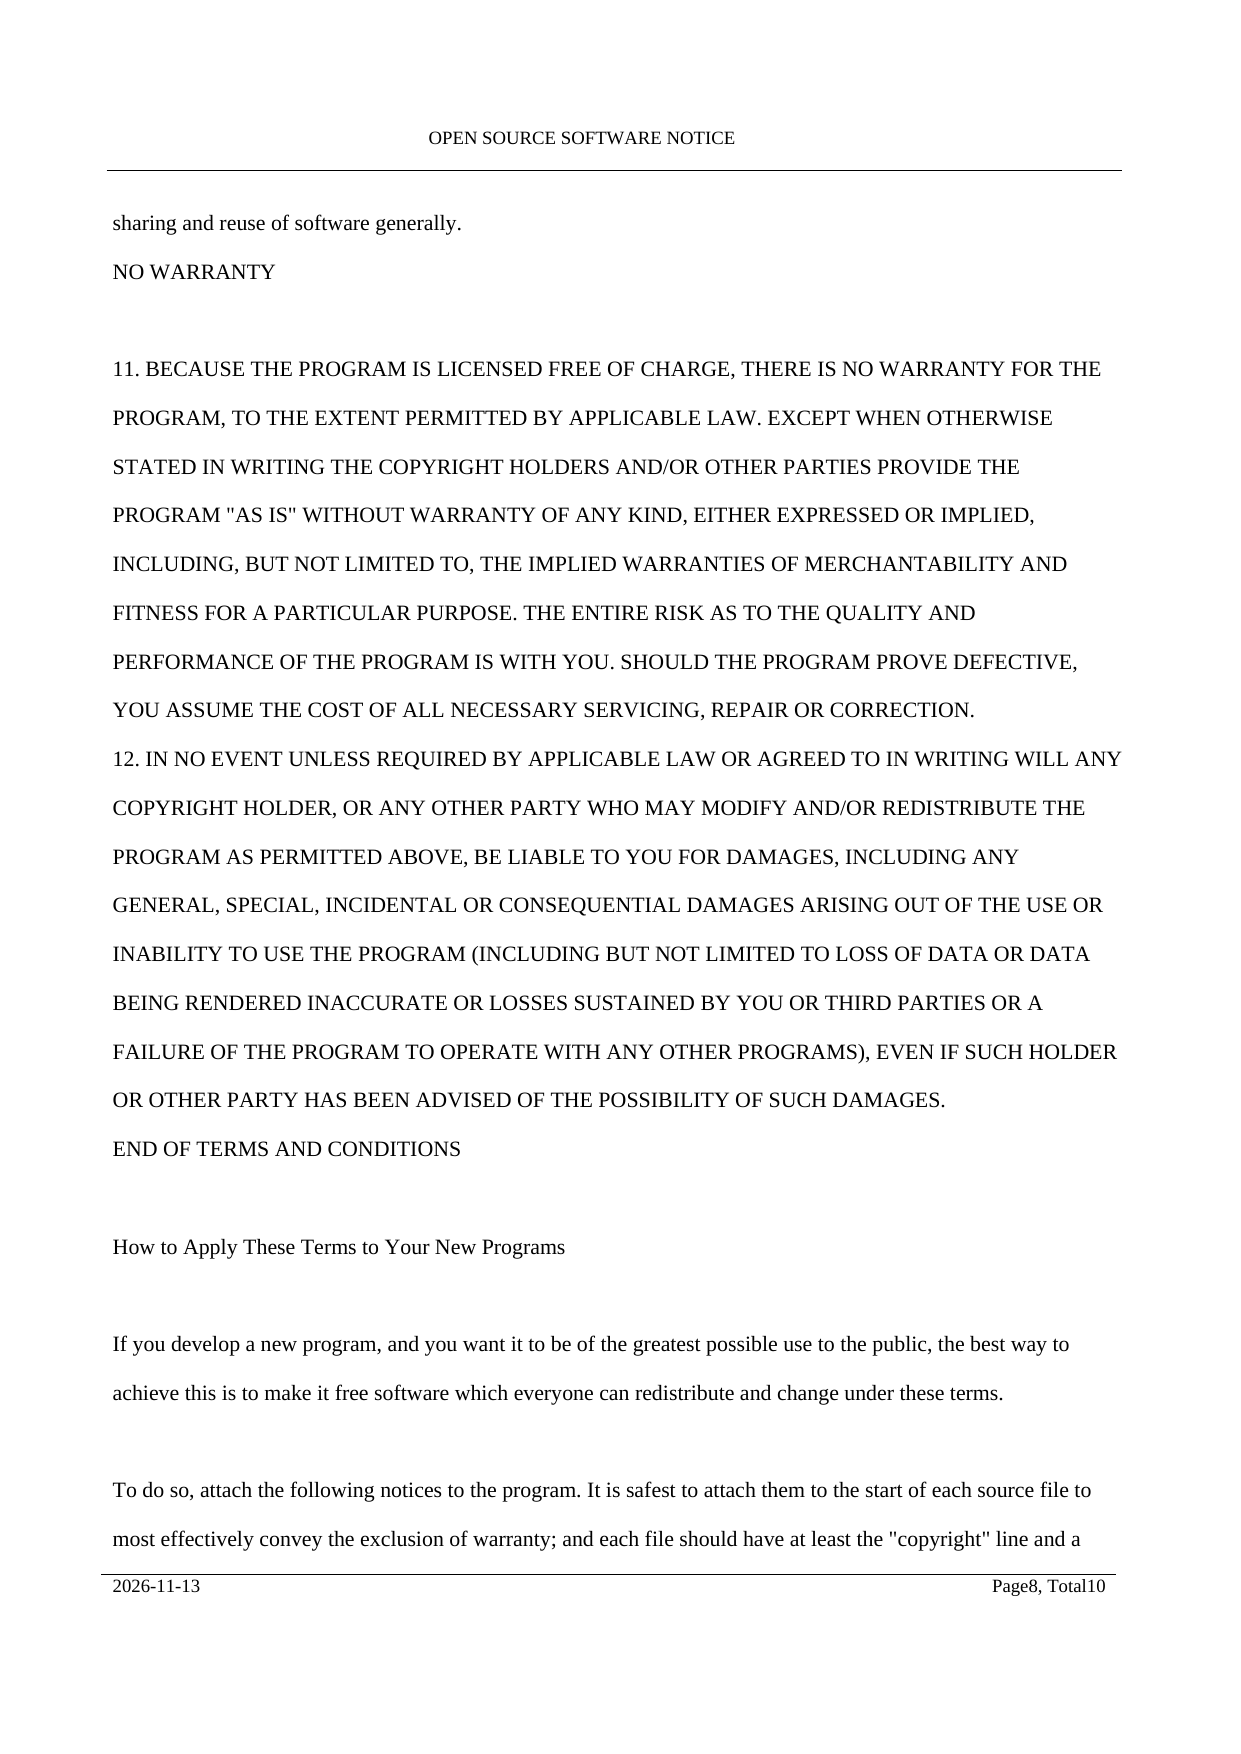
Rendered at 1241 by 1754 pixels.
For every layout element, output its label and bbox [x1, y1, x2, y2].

text [112, 206, 1128, 1555]
